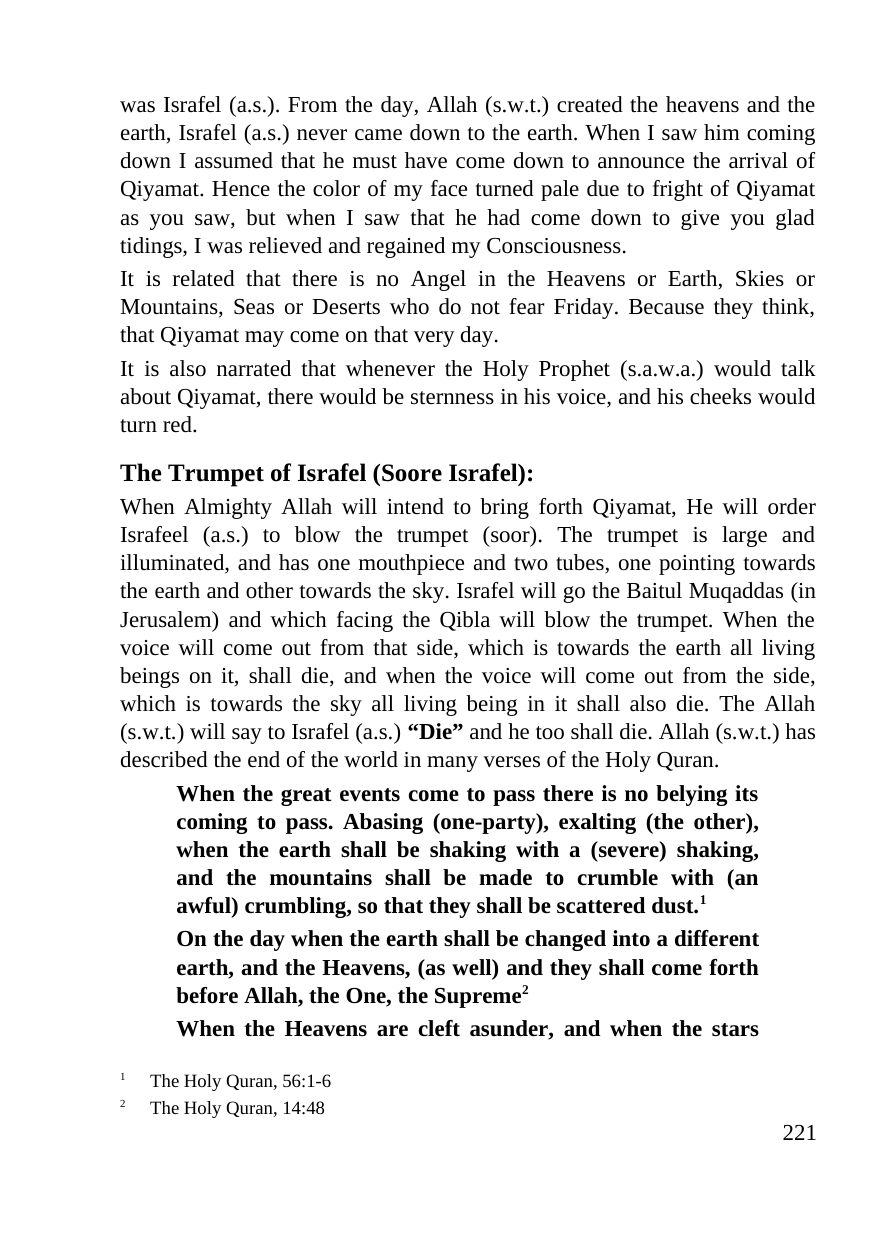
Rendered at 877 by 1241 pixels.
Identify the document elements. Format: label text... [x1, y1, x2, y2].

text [120, 90, 817, 259]
text When Almighty Allah will intend to bring forth Qiyamat, He will order Israfeel (a.s.) to blow the trumpet (soor). The trumpet is large and illuminated, and has one mouthpiece and two tubes, one pointing towards the earth and other towards the sky. Israfel will go the Baitul Muqaddas (in Jerusalem) and which facing the Qibla will blow the trumpet. When the voice will come out from that side, which is towards the earth all living beings on it, shall die, and when the voice will come out from the side, which is towards the sky all living being in it shall also die. The Allah (s.w.t.) will say to Israfel (a.s.) “Die” and he too shall die. Allah (s.w.t.) has described the end of the world in many verses of the Holy Quran. [120, 492, 817, 773]
text It is also narrated that whenever the Holy Prophet (s.a.w.a.) would talk about Qiyamat, there would be sternness in his voice, and his cheeks would turn red. [120, 353, 817, 438]
subtitle The Trumpet of Israfel (Soore Israfel): [120, 459, 817, 487]
text On the day when the earth shall be changed into a different earth, and the Heavens, (as well) and they shall come forth before Allah, the One, the Supreme [176, 924, 760, 1009]
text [176, 1014, 760, 1042]
text It is related that there is no Angel in the Heavens or Earth, Skies or Mountains, Seas or Deserts who do not fear Friday. Because they think, that Qiyamat may come on that very day. [120, 264, 817, 348]
text When the great events come to pass there is no belying its coming to pass. Abasing (one-party), exalting (the other), when the earth shall be shaking with a (severe) shaking, and the mountains shall be made to crumble with (an awful) crumbling, so that they shall be scattered dust. [176, 778, 760, 919]
